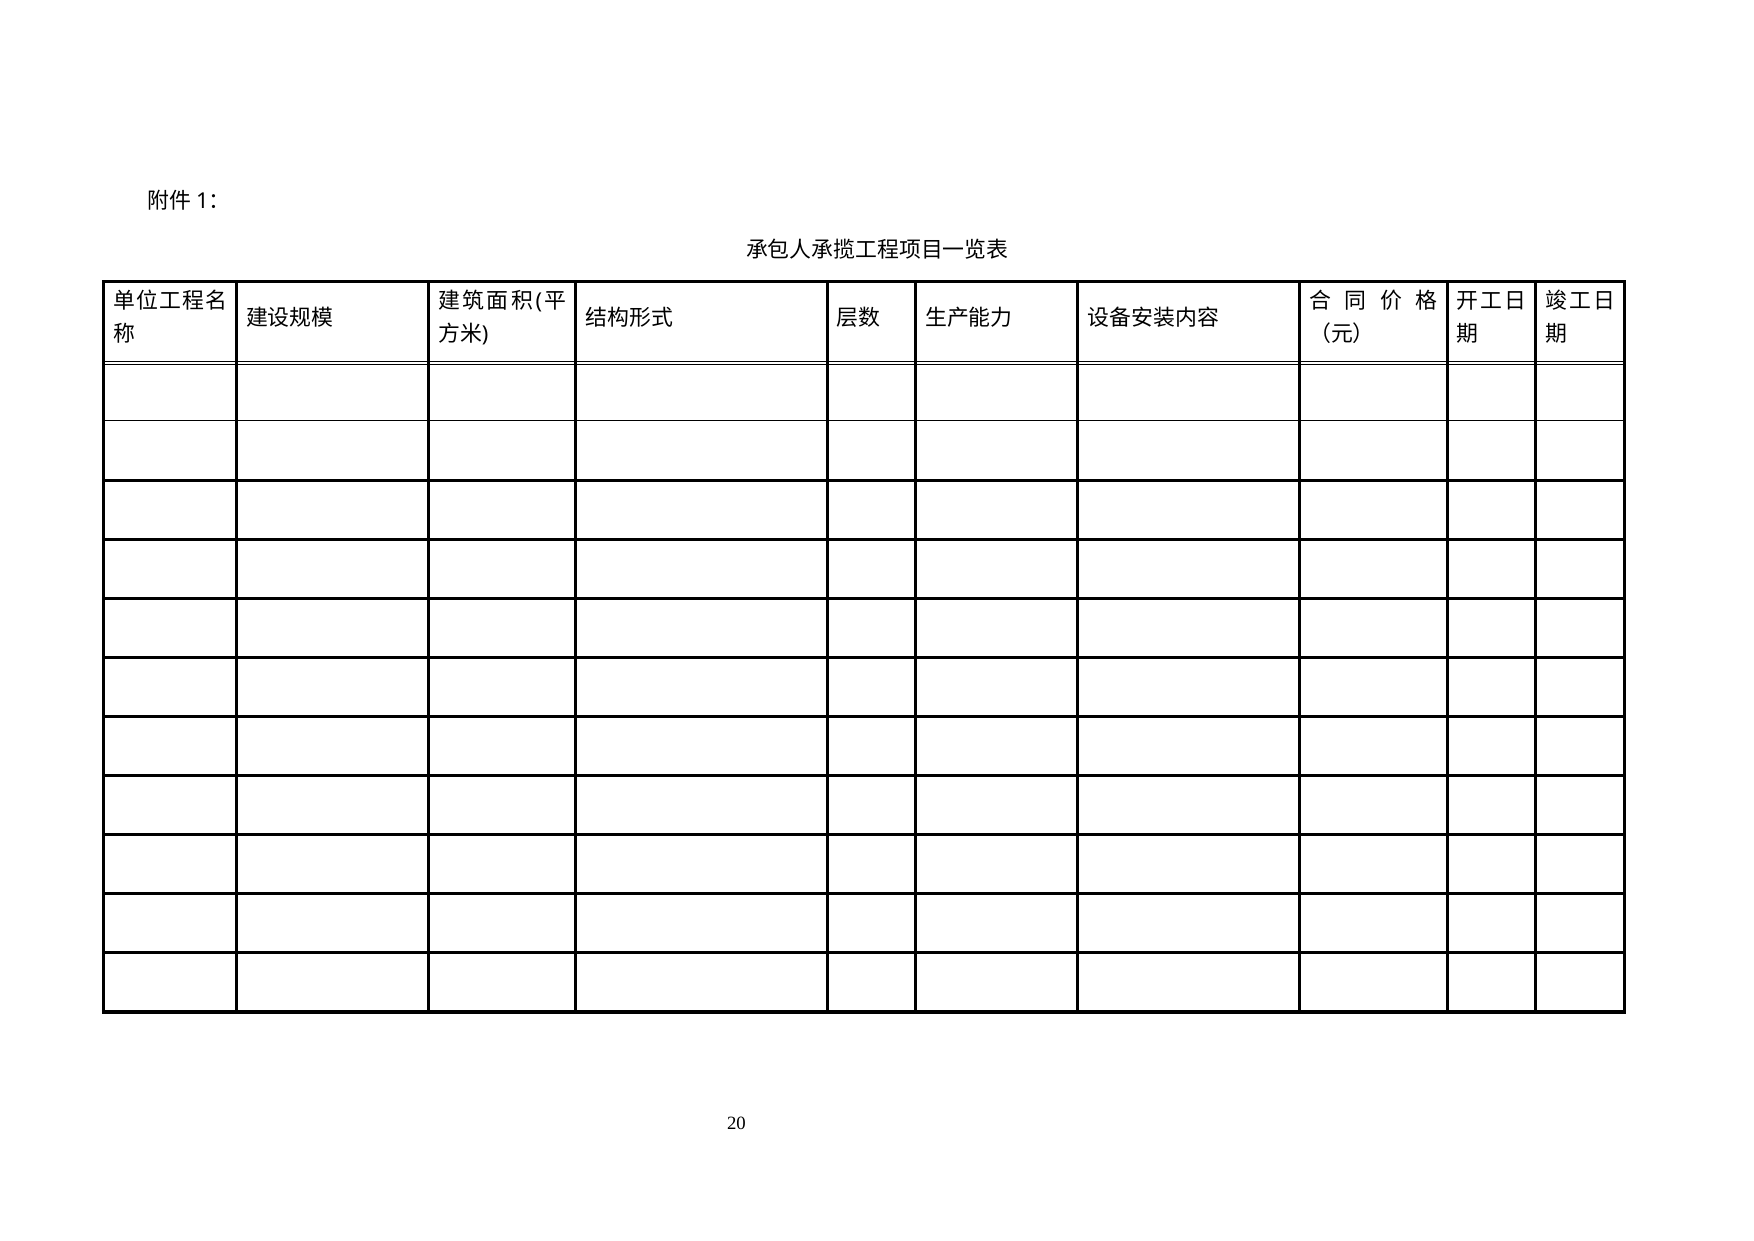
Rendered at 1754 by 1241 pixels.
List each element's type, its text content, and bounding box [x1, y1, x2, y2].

table_cell [105, 777, 235, 833]
table_cell [1301, 421, 1446, 479]
table_cell [1449, 541, 1534, 597]
table_cell [1301, 541, 1446, 597]
table_cell [577, 777, 826, 833]
table_cell [430, 482, 574, 538]
table_cell [1301, 365, 1446, 420]
table_cell [1449, 718, 1534, 774]
table_cell [829, 836, 914, 892]
table_cell [829, 600, 914, 656]
table_cell [1079, 954, 1298, 1010]
table_cell [577, 659, 826, 715]
table_cell [105, 659, 235, 715]
table_cell [1537, 659, 1623, 715]
table_cell [917, 895, 1076, 951]
table_header 竣工日期 [1537, 283, 1623, 361]
table_cell [917, 954, 1076, 1010]
table_cell [577, 482, 826, 538]
table_cell [917, 600, 1076, 656]
table_cell [1449, 895, 1534, 951]
table_cell [238, 659, 427, 715]
table_cell [1537, 954, 1623, 1010]
table_cell [1079, 365, 1298, 420]
table_cell [829, 718, 914, 774]
table_cell [1301, 836, 1446, 892]
table_cell [105, 895, 235, 951]
table_cell [1449, 954, 1534, 1010]
table_cell [577, 600, 826, 656]
table_cell [1449, 659, 1534, 715]
table_cell [1537, 541, 1623, 597]
table_cell [1537, 777, 1623, 833]
table_cell [430, 777, 574, 833]
table_cell [1301, 600, 1446, 656]
table_cell [430, 541, 574, 597]
table_cell [105, 600, 235, 656]
table_cell [829, 365, 914, 420]
table_cell [1079, 718, 1298, 774]
table_header 设备安装内容 [1079, 283, 1298, 361]
table_cell [1301, 895, 1446, 951]
table_cell [105, 482, 235, 538]
table_cell [1449, 365, 1534, 420]
table_cell [917, 836, 1076, 892]
table_cell [430, 421, 574, 479]
table_cell [430, 365, 574, 420]
table_cell [238, 895, 427, 951]
table_cell [829, 659, 914, 715]
table_cell [105, 365, 235, 420]
table_cell [829, 954, 914, 1010]
table_cell [1301, 718, 1446, 774]
table_cell [917, 777, 1076, 833]
table_cell [829, 482, 914, 538]
table_cell [430, 836, 574, 892]
table_cell [105, 421, 235, 479]
table_cell [917, 421, 1076, 479]
table_cell [917, 365, 1076, 420]
text 承包人承揽工程项目一览表 [148, 231, 1606, 264]
table_cell [430, 659, 574, 715]
table_cell [1301, 482, 1446, 538]
table_cell [1079, 482, 1298, 538]
table_cell [1537, 836, 1623, 892]
table_header 单位工程名称 [105, 283, 235, 361]
table_cell [1537, 895, 1623, 951]
table_cell [1537, 365, 1623, 420]
table_cell [238, 365, 427, 420]
table_cell [1079, 541, 1298, 597]
table_cell [829, 777, 914, 833]
table_cell [238, 541, 427, 597]
table_cell [577, 954, 826, 1010]
table_header 建设规模 [238, 283, 427, 361]
table_cell [1301, 777, 1446, 833]
table_cell [1537, 718, 1623, 774]
table_cell [577, 541, 826, 597]
table_cell [238, 482, 427, 538]
table_cell [577, 895, 826, 951]
table_cell [430, 600, 574, 656]
table_cell [917, 718, 1076, 774]
table_cell [1079, 777, 1298, 833]
table_header 合同价格（元） [1301, 283, 1446, 361]
table_cell [1449, 600, 1534, 656]
table_cell [1079, 895, 1298, 951]
table_cell [1537, 421, 1623, 479]
table_cell [1301, 659, 1446, 715]
table_cell [1079, 659, 1298, 715]
table_header 结构形式 [577, 283, 826, 361]
table_cell [1537, 600, 1623, 656]
table_cell [238, 421, 427, 479]
table_cell [105, 541, 235, 597]
text 附件1： [148, 182, 1606, 215]
table_cell [430, 718, 574, 774]
table_cell [1449, 482, 1534, 538]
table_cell [1079, 421, 1298, 479]
table_header 层数 [829, 283, 914, 361]
table_cell [829, 541, 914, 597]
table_cell [238, 954, 427, 1010]
table_cell [1079, 836, 1298, 892]
table_header 建筑面积(平方米) [430, 283, 574, 361]
table_header 开工日期 [1449, 283, 1534, 361]
table_cell [1449, 836, 1534, 892]
table_cell [577, 421, 826, 479]
table_cell [1301, 954, 1446, 1010]
table_cell [105, 954, 235, 1010]
table_cell [829, 421, 914, 479]
table_cell [1449, 421, 1534, 479]
table_cell [577, 718, 826, 774]
table_cell [917, 659, 1076, 715]
table_cell [917, 482, 1076, 538]
table_cell [430, 954, 574, 1010]
table_cell [238, 777, 427, 833]
table_cell [1449, 777, 1534, 833]
table_cell [238, 718, 427, 774]
table_cell [829, 895, 914, 951]
table_cell [1079, 600, 1298, 656]
table_header 生产能力 [917, 283, 1076, 361]
table_cell [430, 895, 574, 951]
table_cell [105, 836, 235, 892]
table_cell [238, 600, 427, 656]
table_cell [577, 836, 826, 892]
table_cell [238, 836, 427, 892]
table_cell [105, 718, 235, 774]
table_cell [1537, 482, 1623, 538]
table_cell [577, 365, 826, 420]
table_cell [917, 541, 1076, 597]
